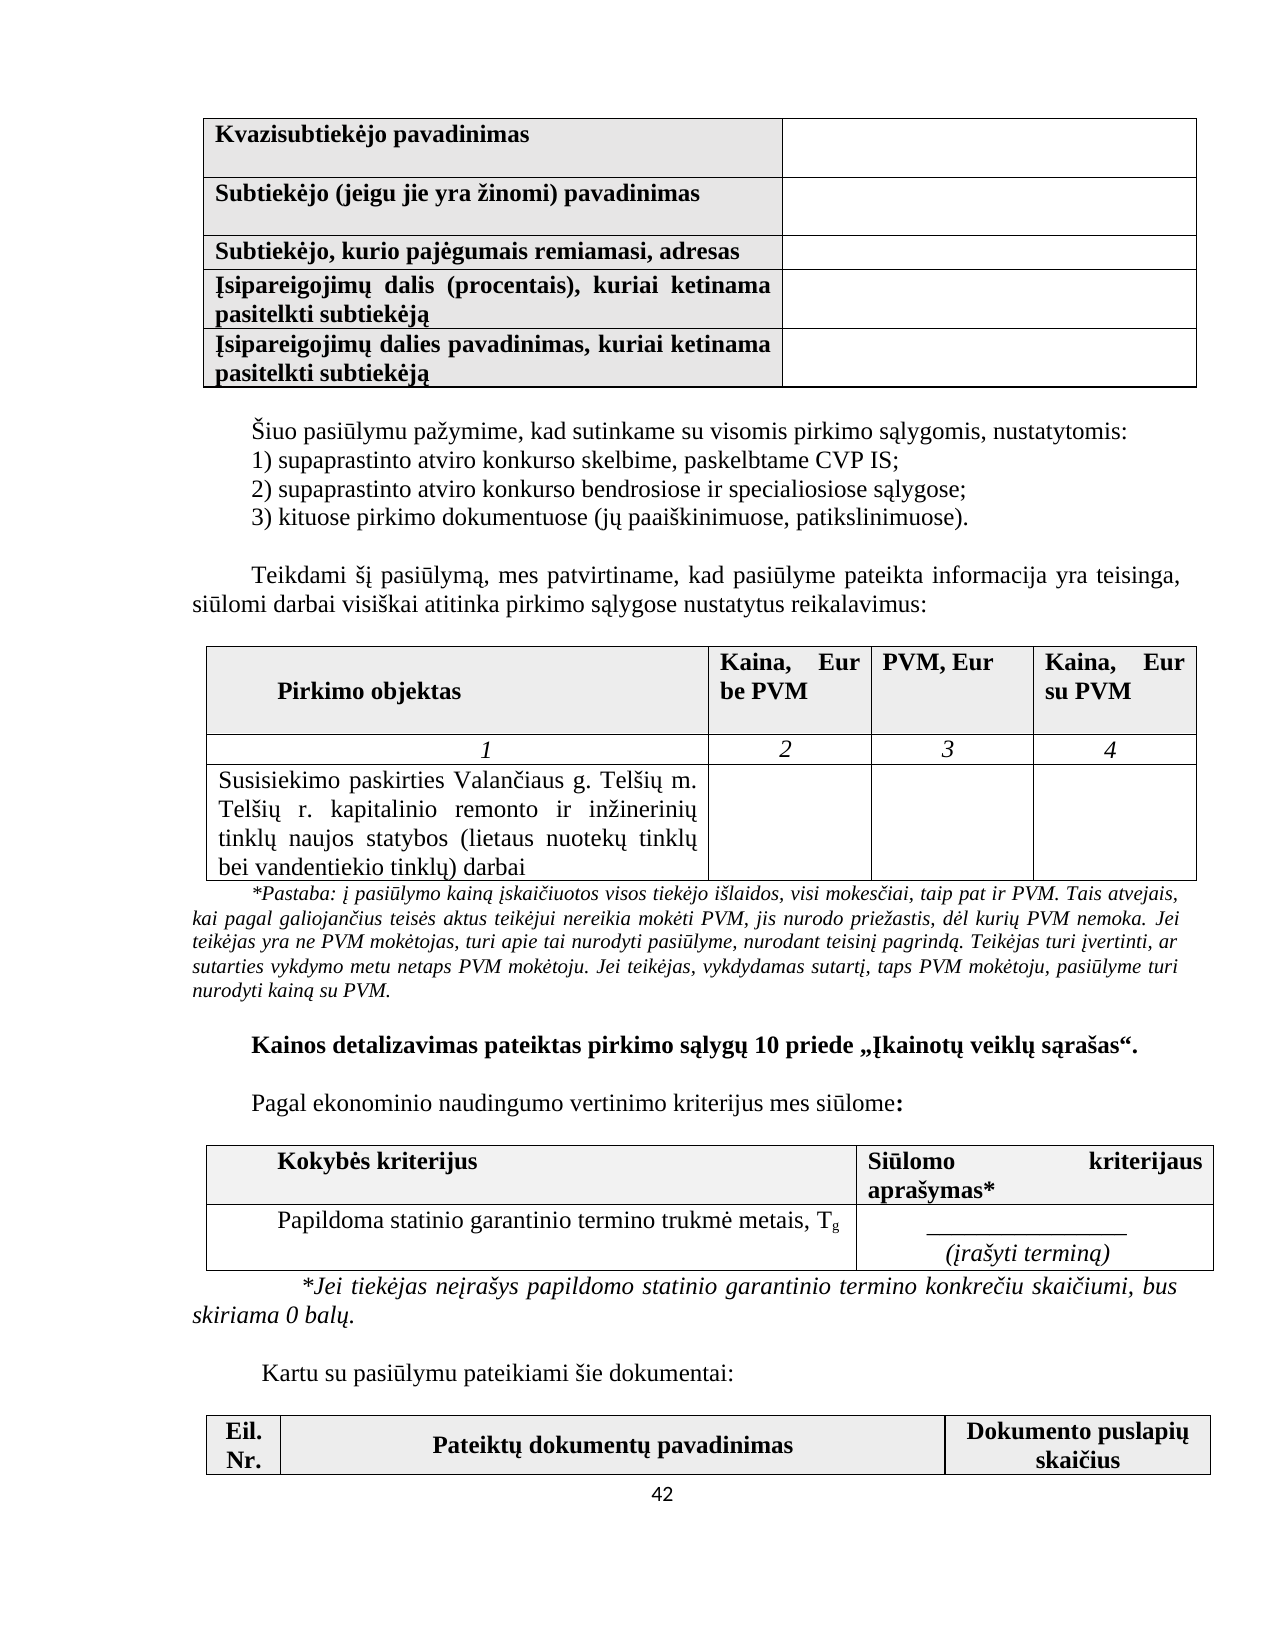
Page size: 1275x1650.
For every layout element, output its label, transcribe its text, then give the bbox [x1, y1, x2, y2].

table_header Dokumento puslapių skaičius [946, 1416, 1210, 1474]
table_cell 2 [709, 735, 871, 764]
table_header Kaina, Eur be PVM [709, 647, 871, 733]
table_cell Įsipareigojimų dalies pavadinimas, kuriai ketinama pasitelkti subtiekėją [204, 329, 782, 386]
table_header Pateiktų dokumentų pavadinimas [281, 1416, 944, 1474]
text *Jei tiekėjas neįrašys papildomo statinio garantinio termino konkrečiu skaičiumi, bus skiriama 0 balų. [192, 1271, 1181, 1329]
table_cell ________________ (įrašyti terminą) [857, 1205, 1213, 1270]
text Teikdami šį pasiūlymą, mes patvirtiname, kad pasiūlyme pateikta informacija yra teisinga, siūlomi darbai visiškai atitinka pirkimo sąlygose nustatytus reikalavimus: [192, 560, 1181, 617]
text Šiuo pasiūlymu pažymime, kad sutinkame su visomis pirkimo sąlygomis, nustatytomis: [192, 416, 1181, 445]
table_header Kaina, Eur su PVM [1034, 647, 1196, 733]
table_header Eil. Nr. [207, 1416, 280, 1474]
text 2) supaprastinto atviro konkurso bendrosiose ir specialiosiose sąlygose; [192, 474, 1181, 502]
text 1) supaprastinto atviro konkurso skelbime, paskelbtame CVP IS; [192, 445, 1181, 474]
text 3) kituose pirkimo dokumentuose (jų paaiškinimuose, patikslinimuose). [192, 502, 1181, 531]
table_header Pirkimo objektas [207, 647, 708, 733]
table_cell 1 [207, 735, 708, 764]
table_cell 3 [872, 735, 1033, 764]
text Pagal ekonominio naudingumo vertinimo kriterijus mes siūlome: [192, 1088, 1181, 1117]
text Kartu su pasiūlymu pateikiami šie dokumentai: [192, 1358, 1181, 1386]
table_cell Subtiekėjo, kurio pajėgumais remiamasi, adresas [204, 236, 782, 269]
table_cell 4 [1034, 735, 1196, 764]
table_cell [783, 236, 1196, 269]
table_cell Susisiekimo paskirties Valančiaus g. Telšių m. Telšių r. kapitalinio remonto ir inžinerinių tinklų naujos statybos (lietaus nuotekų tinklų bei vandentiekio tinklų) darbai [207, 765, 708, 880]
table_header Kokybės kriterijus [207, 1146, 856, 1204]
table_cell [783, 270, 1196, 328]
table_cell Įsipareigojimų dalis (procentais), kuriai ketinama pasitelkti subtiekėją [204, 270, 782, 328]
table_cell [872, 765, 1033, 880]
table_cell Kvazisubtiekėjo pavadinimas [204, 119, 782, 177]
table_cell [783, 329, 1196, 386]
table_header PVM, Eur [872, 647, 1033, 733]
table_cell [783, 178, 1196, 235]
table_cell [783, 119, 1196, 177]
table_cell Papildoma statinio garantinio termino trukmė metais, Tg [207, 1205, 856, 1270]
text Kainos detalizavimas pateiktas pirkimo sąlygų 10 priede „Įkainotų veiklų sąrašas“. [192, 1030, 1181, 1059]
table_cell [1034, 765, 1196, 880]
table_cell Subtiekėjo (jeigu jie yra žinomi) pavadinimas [204, 178, 782, 235]
table_cell [709, 765, 871, 880]
table_header Siūlomo kriterijaus aprašymas* [857, 1146, 1213, 1204]
text *Pastaba: į pasiūlymo kainą įskaičiuotos visos tiekėjo išlaidos, visi mokesčiai, taip pat ir PVM. Tais atvejais, kai pagal galiojančius teisės aktus teikėjui nereikia mokėti PVM, jis nurodo priežastis, dėl kurių PVM nemoka. Jei teikėjas yra ne PVM mokėtojas, turi apie tai nurodyti pasiūlyme, nurodant teisinį pagrindą. Teikėjas turi įvertinti, ar sutarties vykdymo metu netaps PVM mokėtoju. Jei teikėjas, vykdydamas sutartį, taps PVM mokėtoju, pasiūlyme turi nurodyti kainą su PVM. [192, 881, 1181, 1002]
